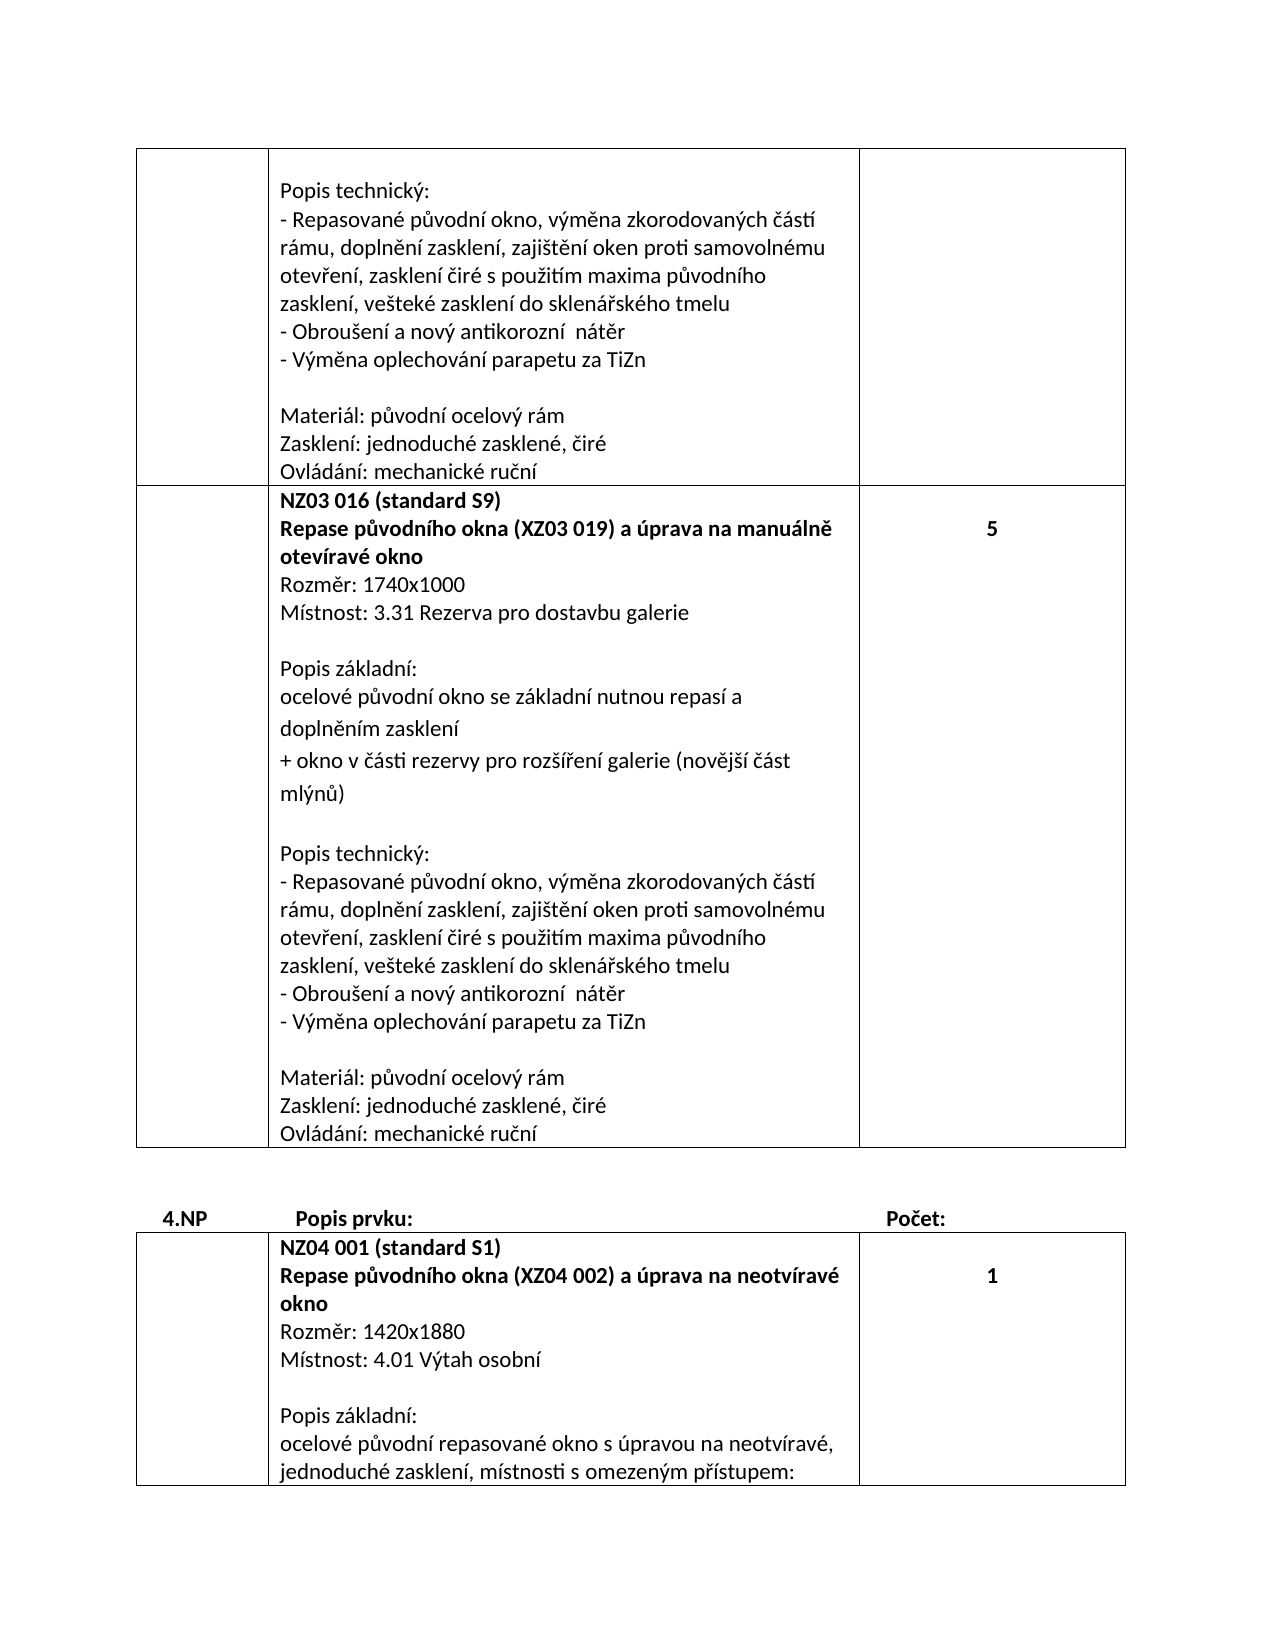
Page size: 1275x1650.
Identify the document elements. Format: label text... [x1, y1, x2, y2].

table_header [269, 1233, 859, 1485]
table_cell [269, 149, 859, 485]
table_cell NZ03 016 (standard S9) Repase původního okna (XZ03 019) a úprava na manuálně otevíravé okno Rozměr: 1740x1000 Místnost: 3.31 Rezerva pro dostavbu galerie Popis základní: ocelové původní okno se základní nutnou repasí a doplněním zasklení + okno v části rezervy pro rozšíření galerie (novější část mlýnů) Popis technický: - Repasované původní okno, výměna zkorodovaných částí rámu, doplnění zasklení, zajištění oken proti samovolnému otevření, zasklení čiré s použitím maxima původního zasklení, vešteké zasklení do sklenářského tmelu - Obroušení a nový antikorozní nátěr - Výměna oplechování parapetu za TiZn Materiál: původní ocelový rám Zasklení: jednoduché zasklené, čiré Ovládání: mechanické ruční [269, 486, 859, 1147]
text 4.NP Popis prvku: Počet: [148, 1204, 1127, 1232]
table_header 1 [860, 1233, 1125, 1485]
table_cell [137, 149, 268, 485]
table_cell 5 [860, 486, 1125, 1147]
table_cell 4 [860, 149, 1125, 485]
table_cell [137, 486, 268, 1147]
table_header [137, 1233, 268, 1485]
